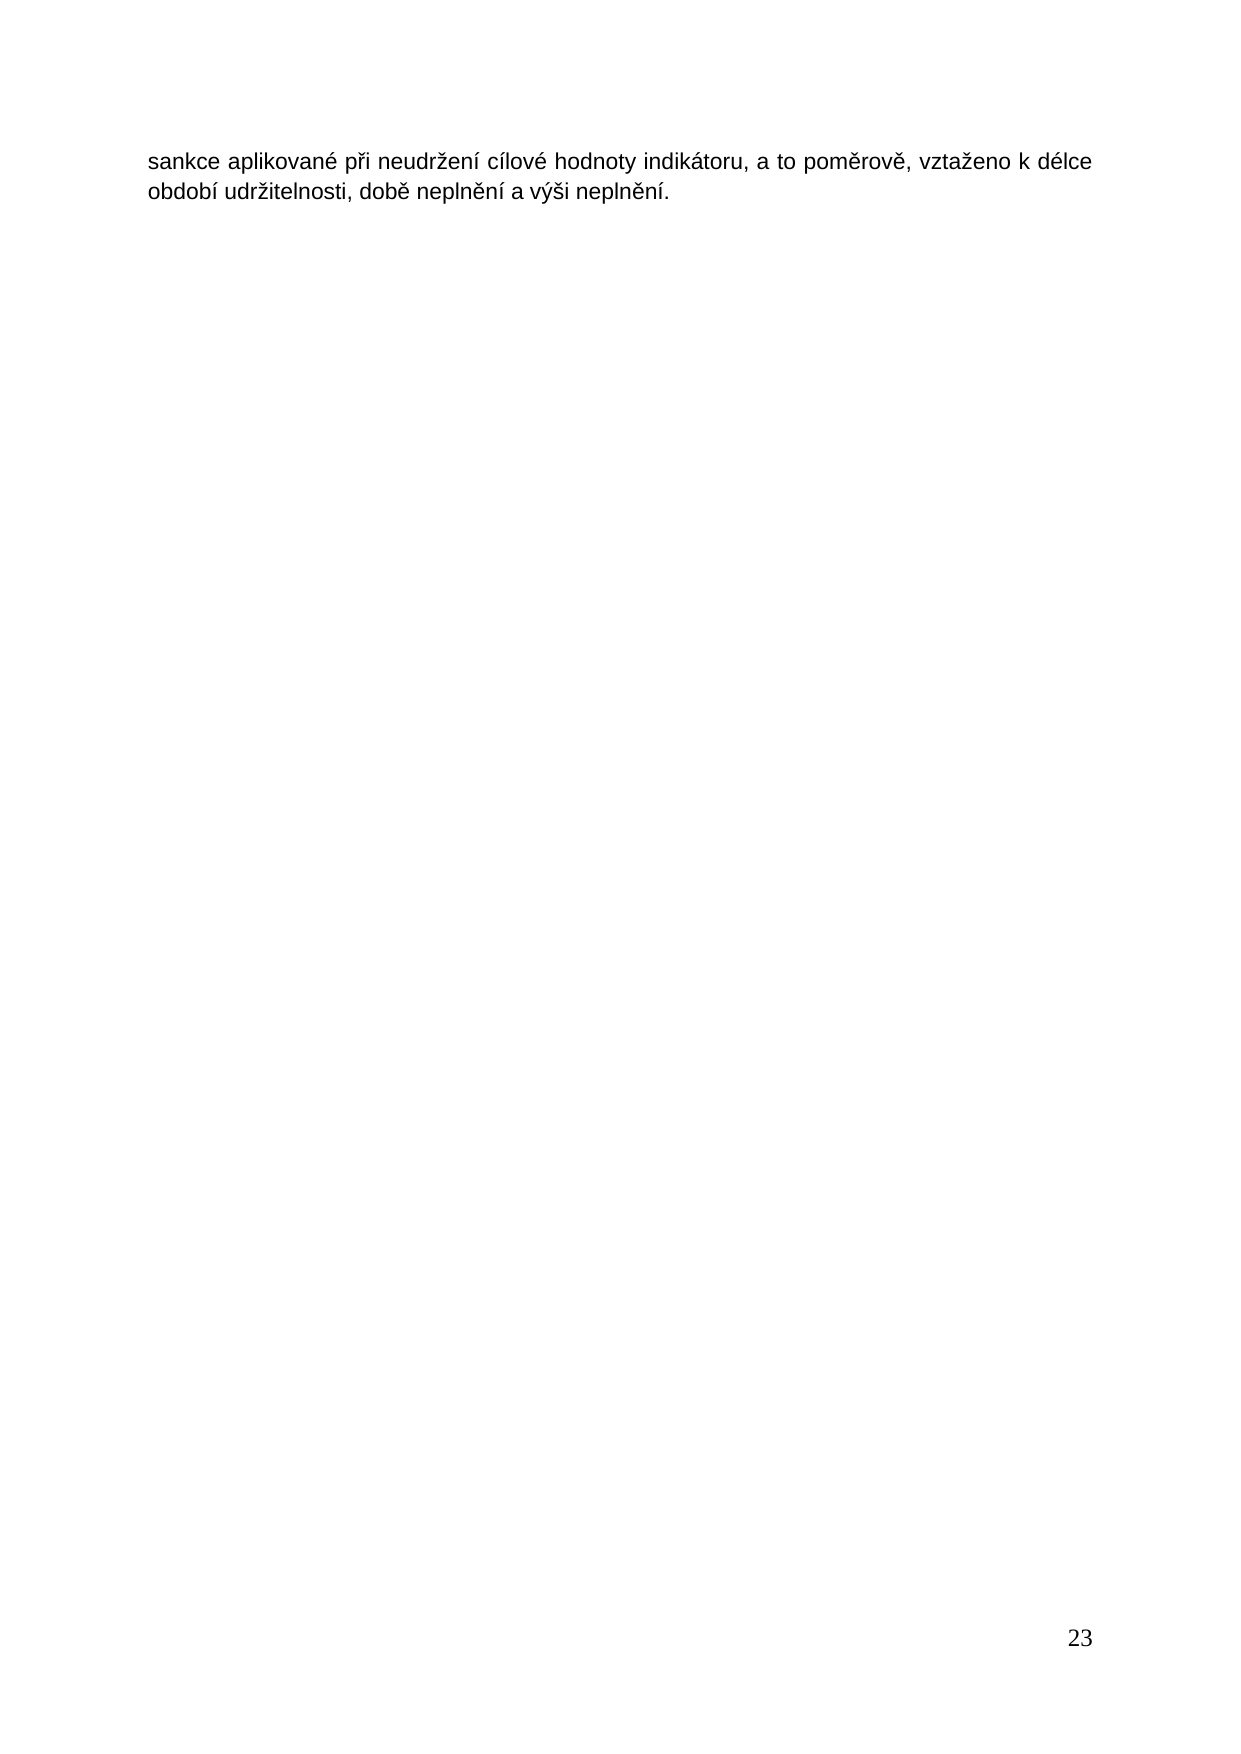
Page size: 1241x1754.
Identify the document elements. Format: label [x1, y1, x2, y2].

text [148, 148, 1093, 204]
